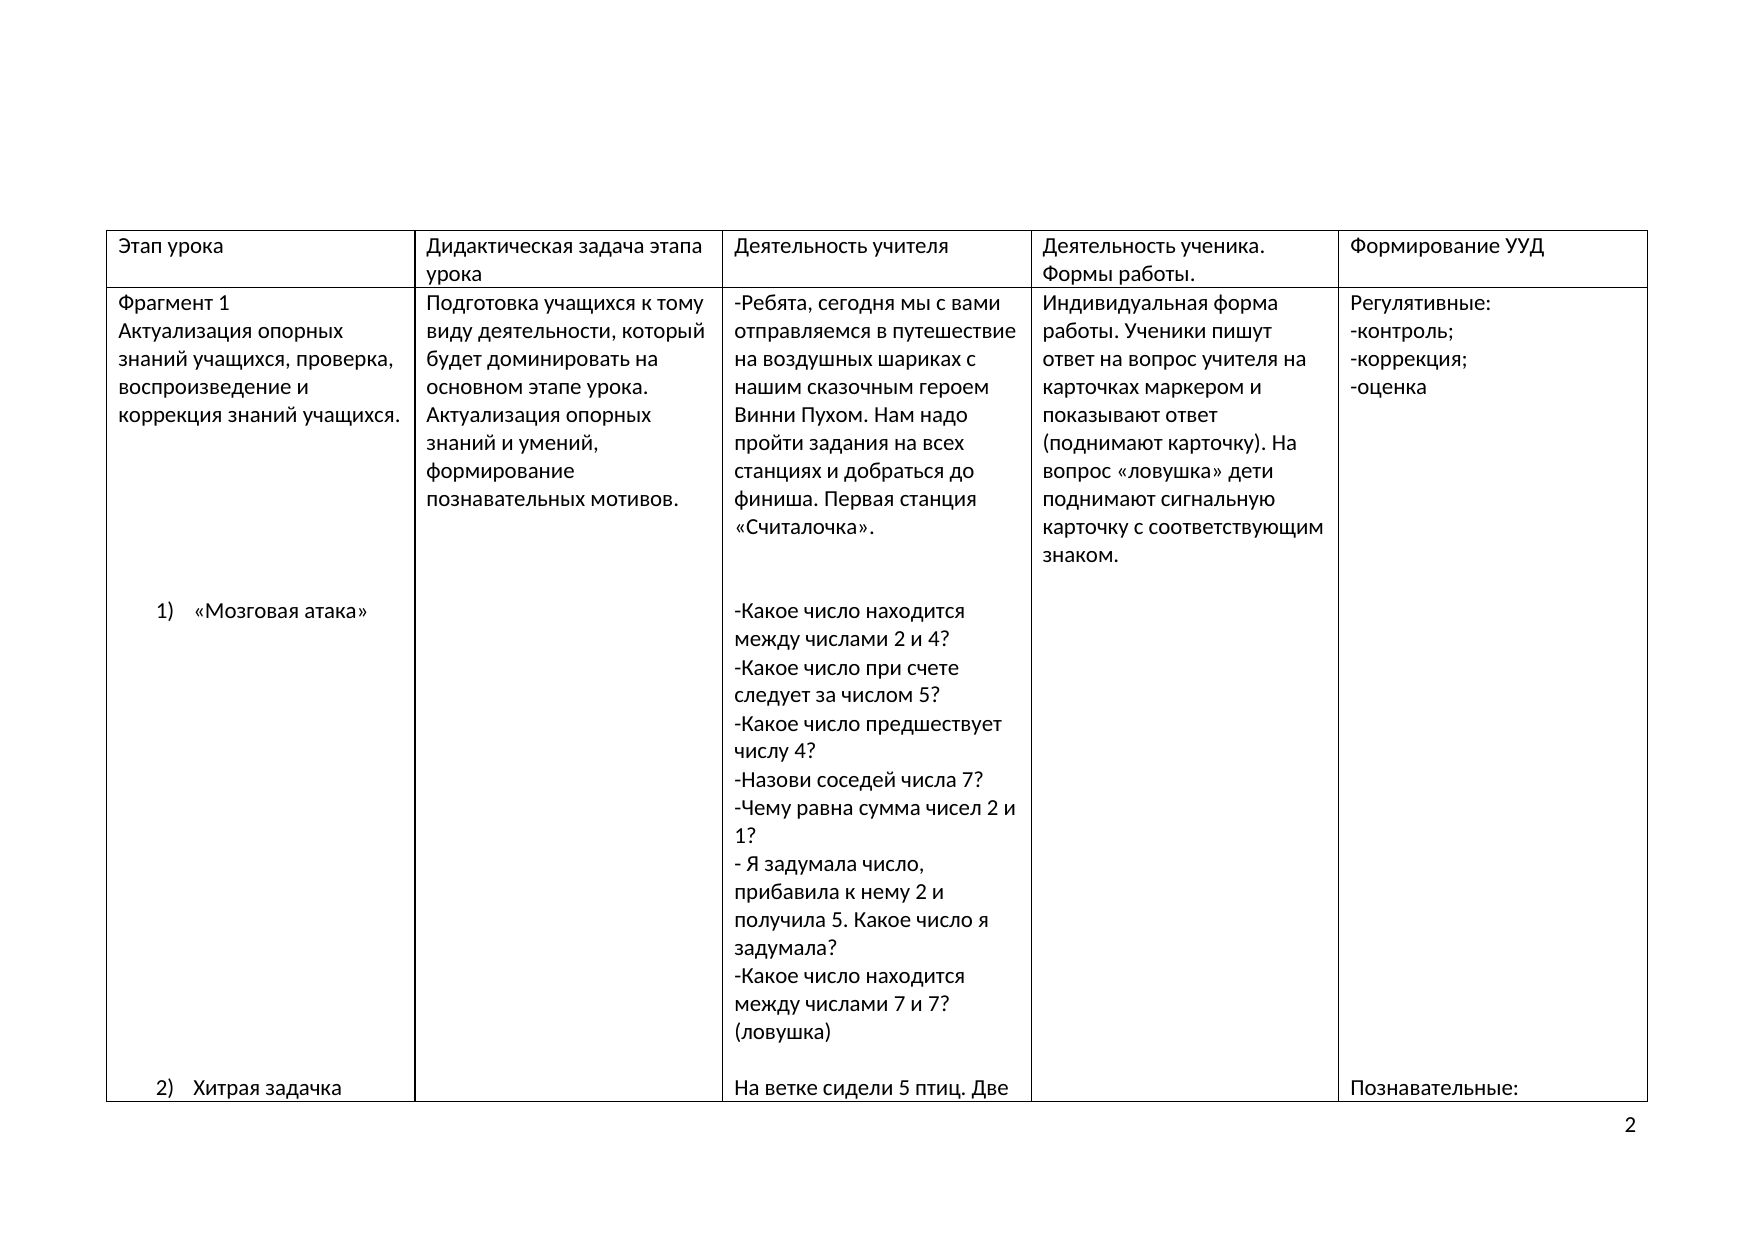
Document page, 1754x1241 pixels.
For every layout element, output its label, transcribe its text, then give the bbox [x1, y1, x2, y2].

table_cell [416, 288, 722, 1101]
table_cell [107, 288, 414, 1101]
table_header Этап урока [107, 231, 414, 287]
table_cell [723, 288, 1031, 1101]
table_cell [1339, 288, 1647, 1101]
table_header Дидактическая задача этапа урока [416, 231, 722, 287]
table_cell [1032, 288, 1338, 1101]
table_header Деятельность учителя [723, 231, 1031, 287]
table_header Формирование УУД [1339, 231, 1647, 287]
table_header Деятельность ученика. Формы работы. [1032, 231, 1338, 287]
